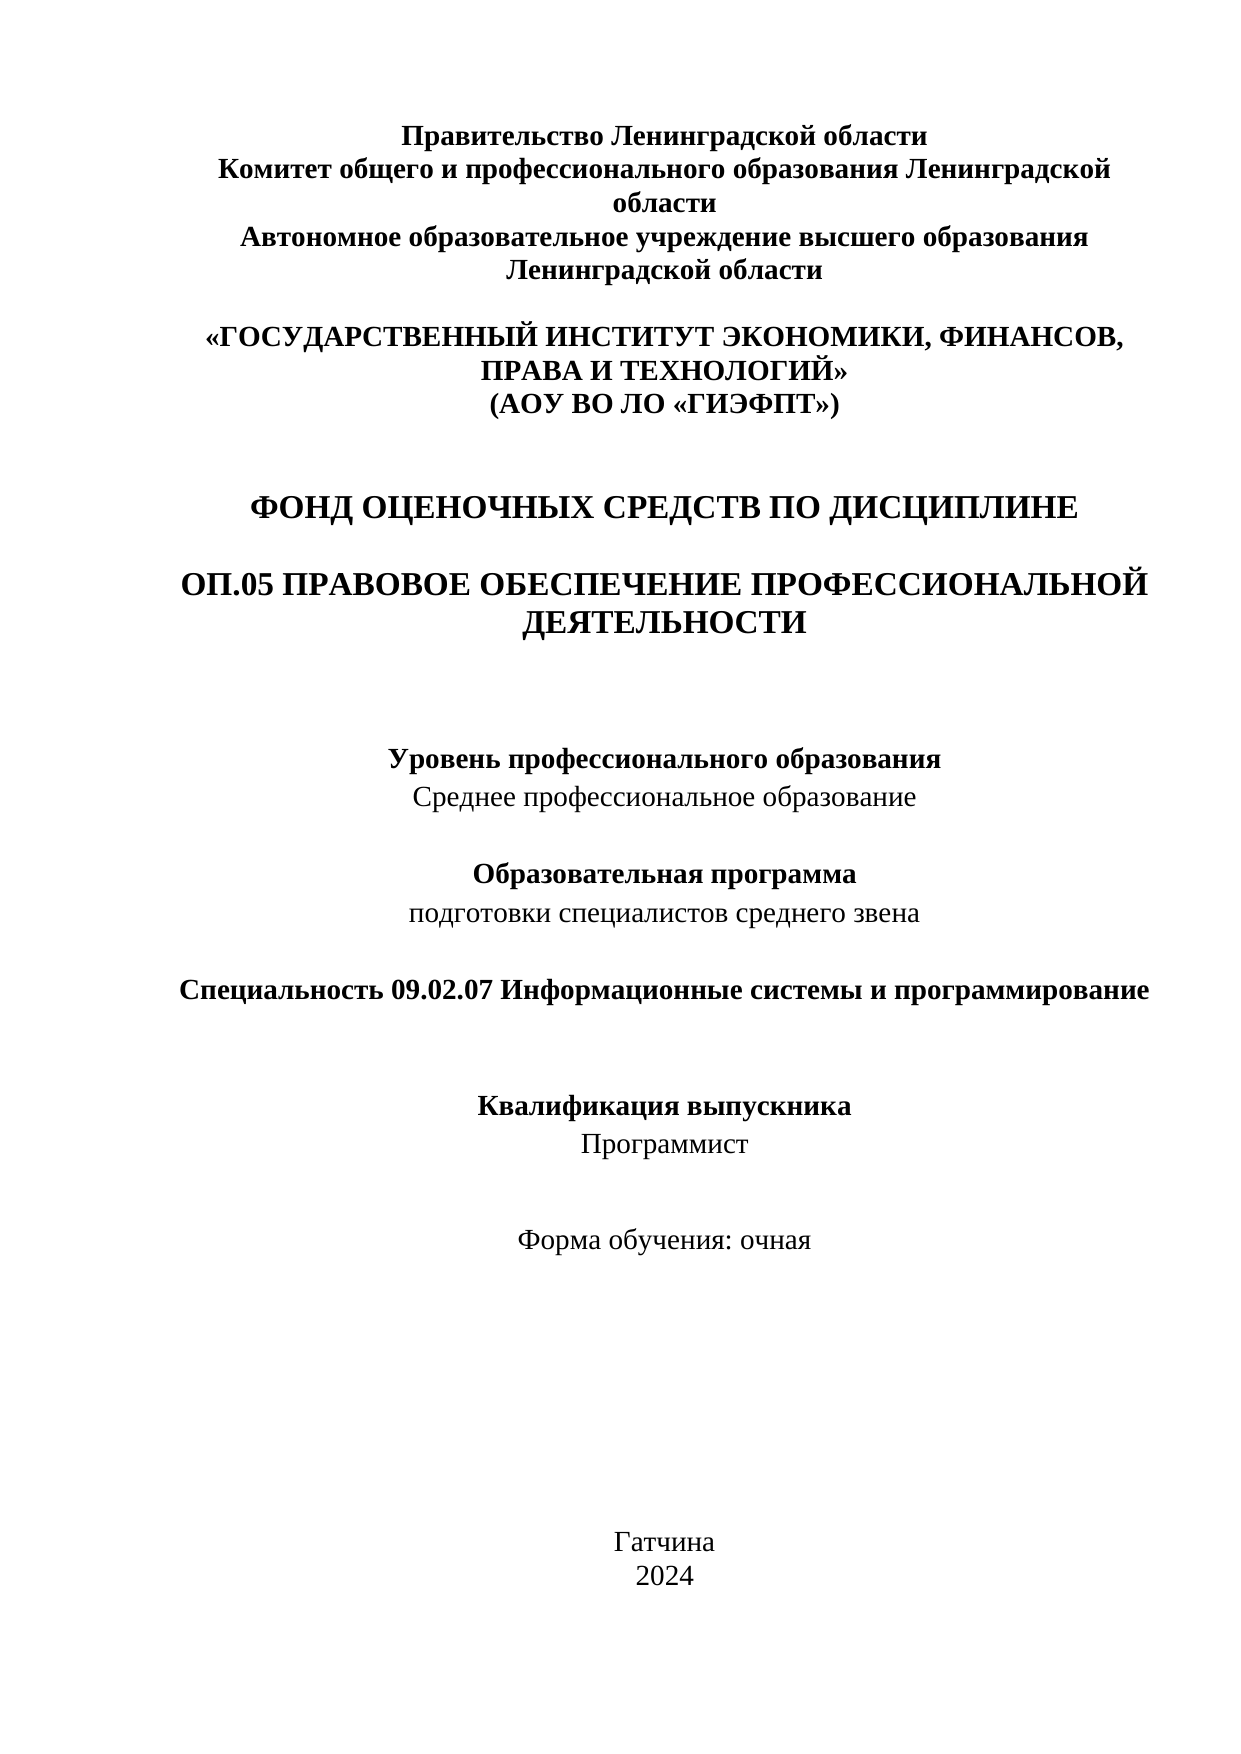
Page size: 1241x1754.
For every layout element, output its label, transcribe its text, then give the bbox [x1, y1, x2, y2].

text (АОУ ВО ЛО «ГИЭФПТ») [177, 386, 1152, 420]
text подготовки специалистов среднего звена [177, 895, 1152, 929]
text Квалификация выпускника [177, 1088, 1152, 1121]
text 2024 [177, 1558, 1152, 1591]
text ОП.05 ПРАВОВОЕ ОБЕСПЕЧЕНИЕ ПРОФЕССИОНАЛЬНОЙ ДЕЯТЕЛЬНОСТИ [177, 564, 1152, 640]
text Форма обучения: очная [177, 1222, 1152, 1256]
text Среднее профессиональное образование [177, 779, 1152, 813]
text Автономное образовательное учреждение высшего образования Ленинградской области [177, 219, 1152, 286]
text Уровень профессионального образования [177, 741, 1152, 774]
text «ГОСУДАРСТВЕННЫЙ ИНСТИТУТ ЭКОНОМИКИ, ФИНАНСОВ, ПРАВА И ТЕХНОЛОГИЙ» [177, 319, 1152, 386]
text Правительство Ленинградской области [177, 118, 1152, 152]
text Специальность 09.02.07 Информационные системы и программирование [177, 972, 1152, 1006]
text Образовательная программа [177, 857, 1152, 890]
text Комитет общего и профессионального образования Ленинградской области [177, 152, 1152, 219]
text ФОНД ОЦЕНОЧНЫХ СРЕДСТВ ПО ДИСЦИПЛИНЕ [177, 487, 1152, 525]
text Гатчина [177, 1524, 1152, 1558]
text Программист [177, 1126, 1152, 1160]
